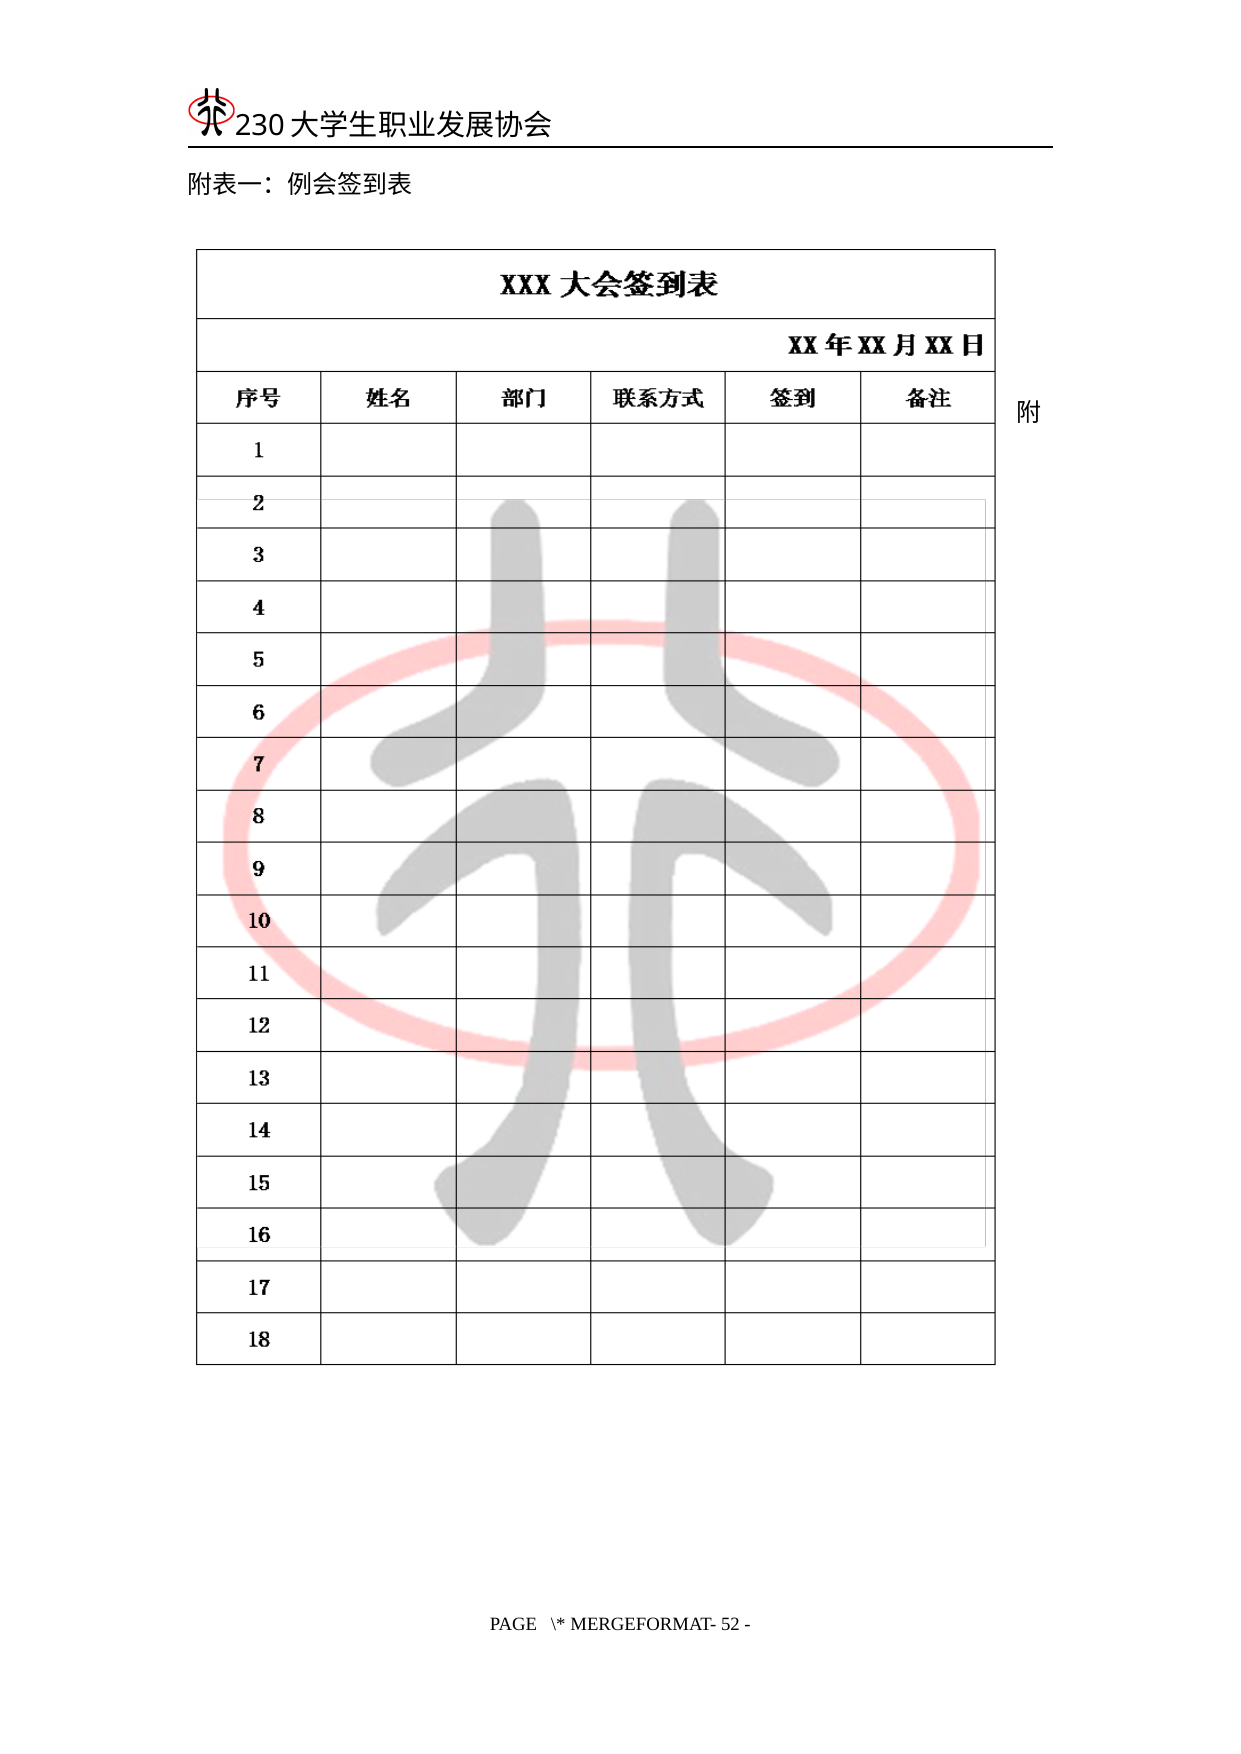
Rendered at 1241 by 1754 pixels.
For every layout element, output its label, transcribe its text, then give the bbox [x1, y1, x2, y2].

text 附表一：例会签到表 [187, 163, 1053, 202]
picture [187, 88, 235, 136]
picture [187, 249, 998, 1418]
text 附表二：站板考勤表 [998, 390, 1053, 430]
